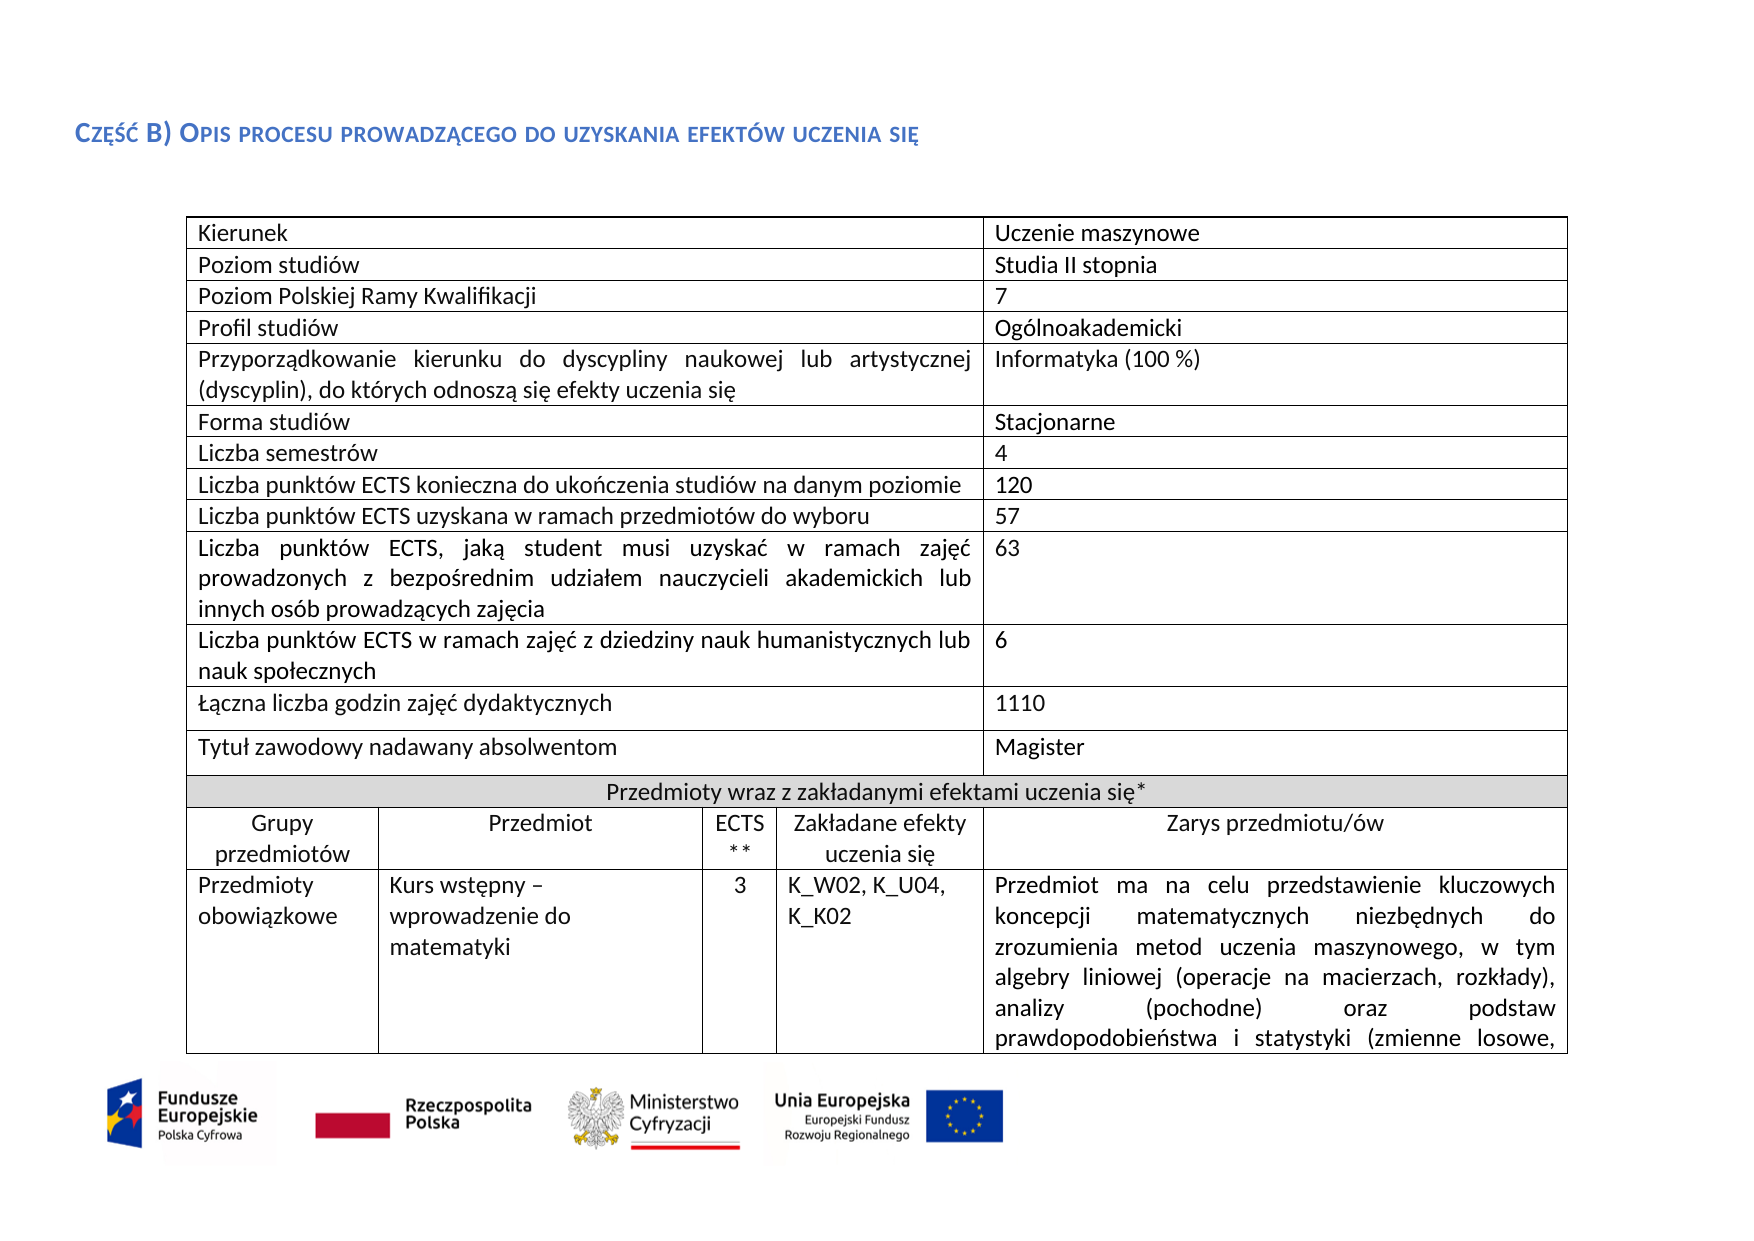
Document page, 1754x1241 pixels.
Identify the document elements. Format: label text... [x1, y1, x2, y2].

table_cell 4 [984, 437, 1567, 468]
table_cell Tytuł zawodowy nadawany absolwentom [187, 731, 983, 775]
table_cell Zarys przedmiotu/ów [984, 808, 1567, 869]
table_cell Łączna liczba godzin zajęć dydaktycznych [187, 687, 983, 730]
table_cell Przedmioty wraz z zakładanymi efektami uczenia się* [187, 776, 1567, 807]
table_cell Forma studiów [187, 406, 983, 436]
table_header Kierunek [187, 218, 983, 248]
table_cell 6 [984, 625, 1567, 686]
table_cell 3 [703, 870, 776, 1053]
table_cell Liczba punktów ECTS uzyskana w ramach przedmiotów do wyboru [187, 500, 983, 531]
table_cell Liczba punktów ECTS w ramach zajęć z dziedziny nauk humanistycznych lub nauk społecznych [187, 625, 983, 686]
table_cell 7 [984, 281, 1567, 311]
table_cell Poziom Polskiej Ramy Kwalifikacji [187, 281, 983, 311]
table_cell ECTS ** [703, 808, 776, 869]
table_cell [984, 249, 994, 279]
table_cell 1110 [984, 687, 1567, 730]
table_cell Przyporządkowanie kierunku do dyscypliny naukowej lub artystycznej (dyscyplin), do których odnoszą się efekty uczenia się [187, 344, 983, 405]
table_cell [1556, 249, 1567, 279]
table_cell Zakładane efekty uczenia się [777, 808, 983, 869]
table_cell Grupy przedmiotów [187, 808, 378, 869]
picture [75, 1056, 1020, 1167]
table_cell Ogólnoakademicki [984, 312, 1567, 343]
table_cell Stacjonarne [984, 406, 1567, 436]
table_cell Przedmiot [379, 808, 702, 869]
table_cell Profil studiów [187, 312, 983, 343]
table_cell Informatyka (100 %) [984, 344, 1567, 405]
table_cell Magister [984, 731, 1567, 775]
table_header Uczenie maszynowe [984, 218, 1567, 248]
table_cell Kurs wstępny – wprowadzenie do matematyki [379, 870, 702, 1053]
table_cell 57 [984, 500, 1567, 531]
text Część B) Opis procesu prowadzącego do uzyskania efektów uczenia się [75, 114, 1679, 150]
table_cell Liczba punktów ECTS, jaką student musi uzyskać w ramach zajęć prowadzonych z bezpośrednim udziałem nauczycieli akademickich lub innych osób prowadzących zajęcia [187, 532, 983, 623]
table_cell K_W02, K_U04, K_K02 [777, 870, 983, 1053]
table_cell Liczba semestrów [187, 437, 983, 468]
table_cell Liczba punktów ECTS konieczna do ukończenia studiów na danym poziomie [187, 469, 983, 499]
table_cell 63 [984, 532, 1567, 623]
table_cell Przedmioty obowiązkowe [187, 870, 378, 1053]
table_cell 120 [984, 469, 1567, 499]
